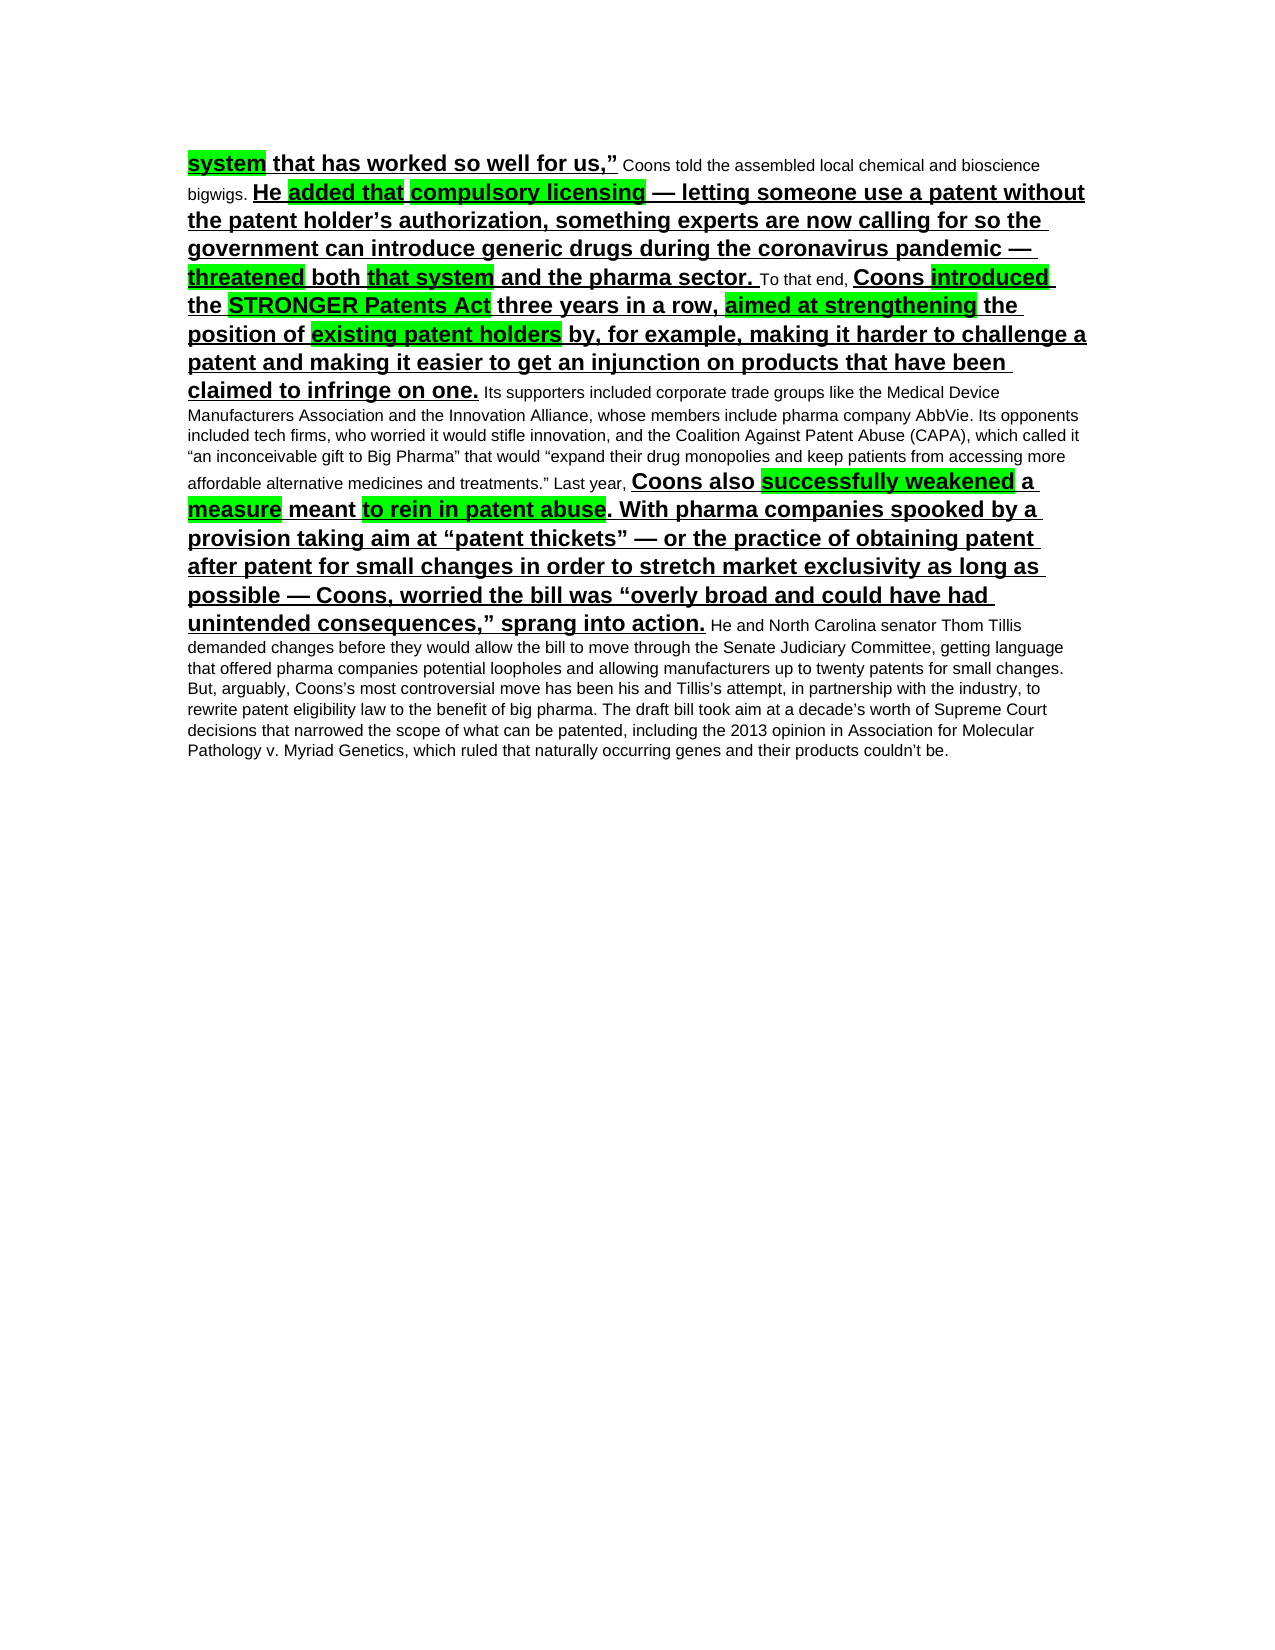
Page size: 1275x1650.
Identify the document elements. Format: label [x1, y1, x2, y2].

text [187, 344, 1087, 760]
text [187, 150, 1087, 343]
